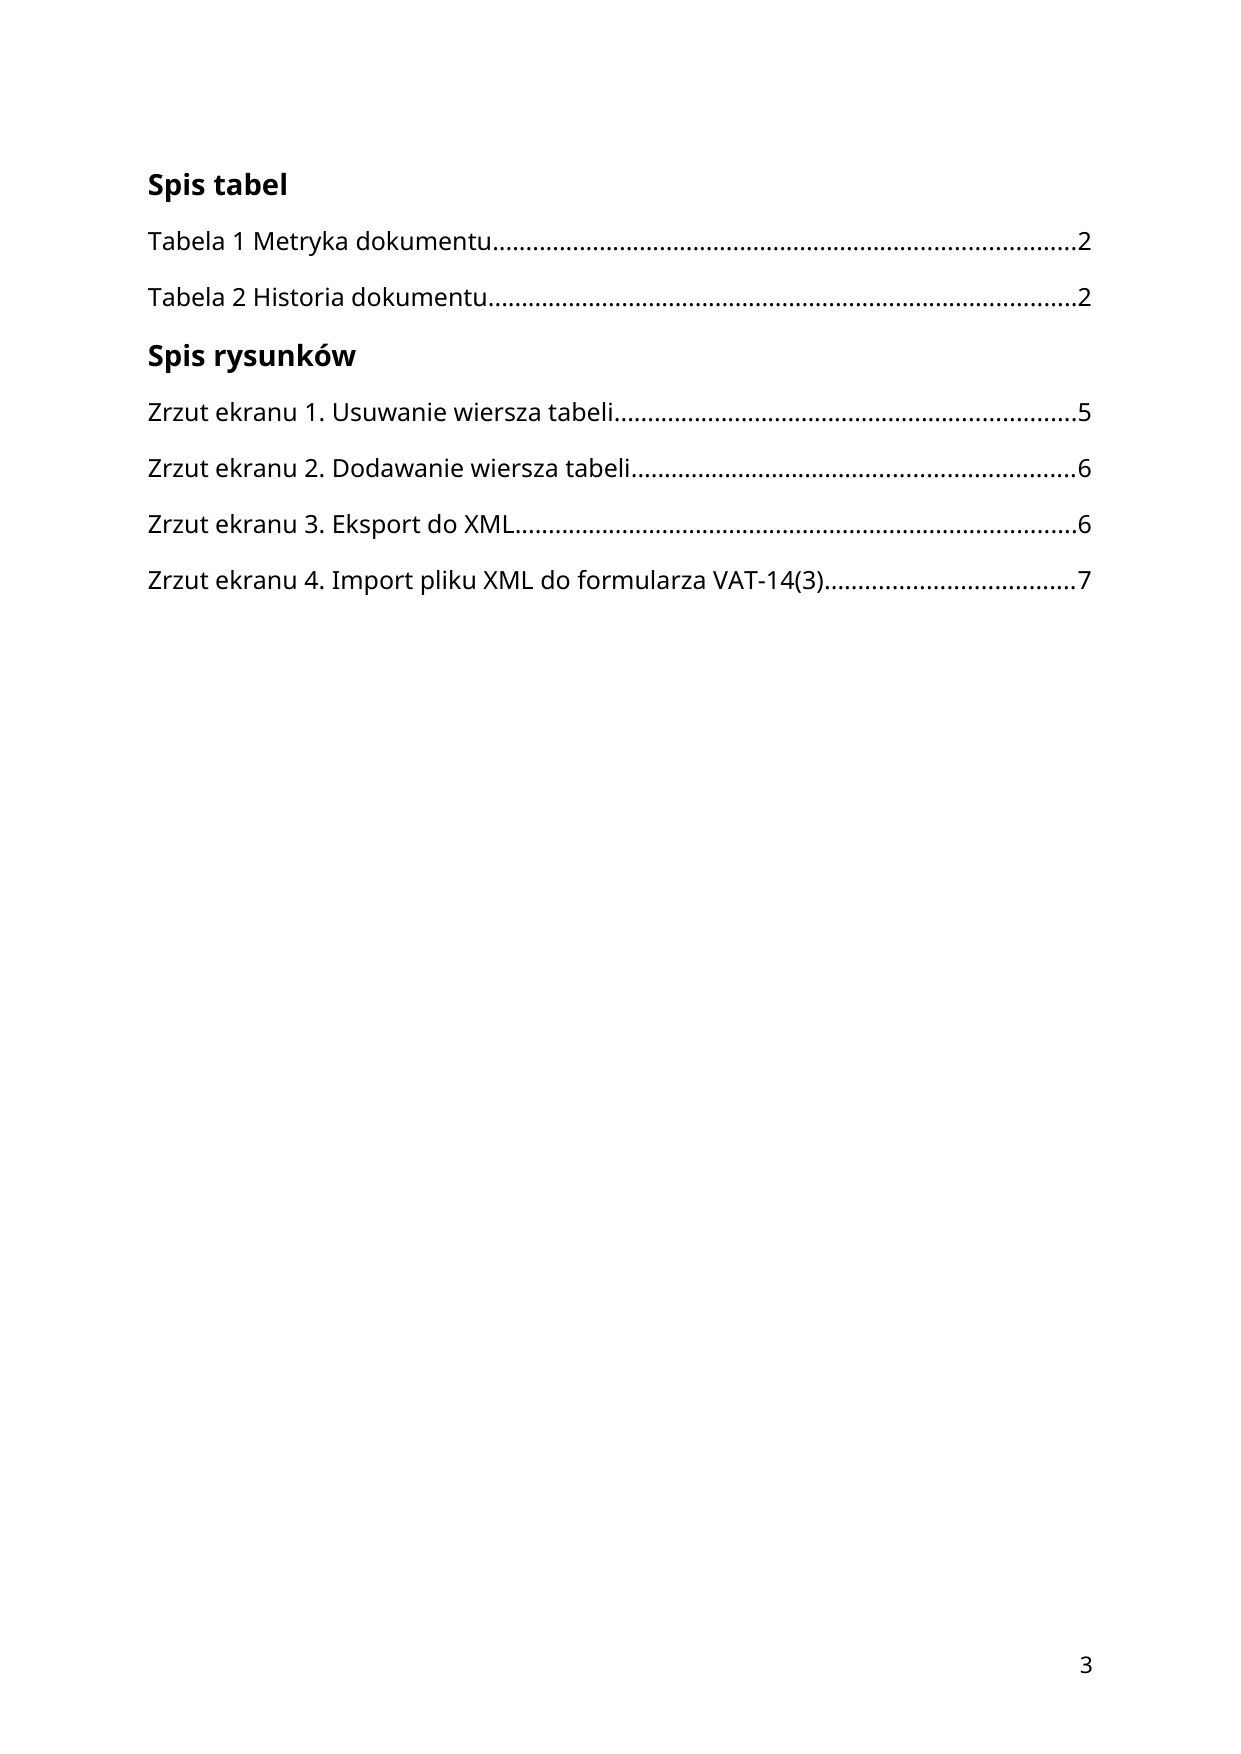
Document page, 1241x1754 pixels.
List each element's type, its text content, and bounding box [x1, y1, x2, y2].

text Spis tabel [148, 164, 1093, 204]
text Zrzut ekranu 1. Usuwanie wiersza tabeli 5 [148, 395, 1093, 429]
text Tabela 2 Historia dokumentu 2 [148, 279, 1093, 314]
text Tabela 1 Metryka dokumentu 2 [148, 224, 1093, 258]
text Zrzut ekranu 3. Eksport do XML 6 [148, 507, 1093, 541]
text Spis rysunków [148, 335, 1093, 375]
text Zrzut ekranu 4. Import pliku XML do formularza VAT-14(3) 7 [148, 562, 1093, 596]
text Zrzut ekranu 2. Dodawanie wiersza tabeli 6 [148, 451, 1093, 485]
